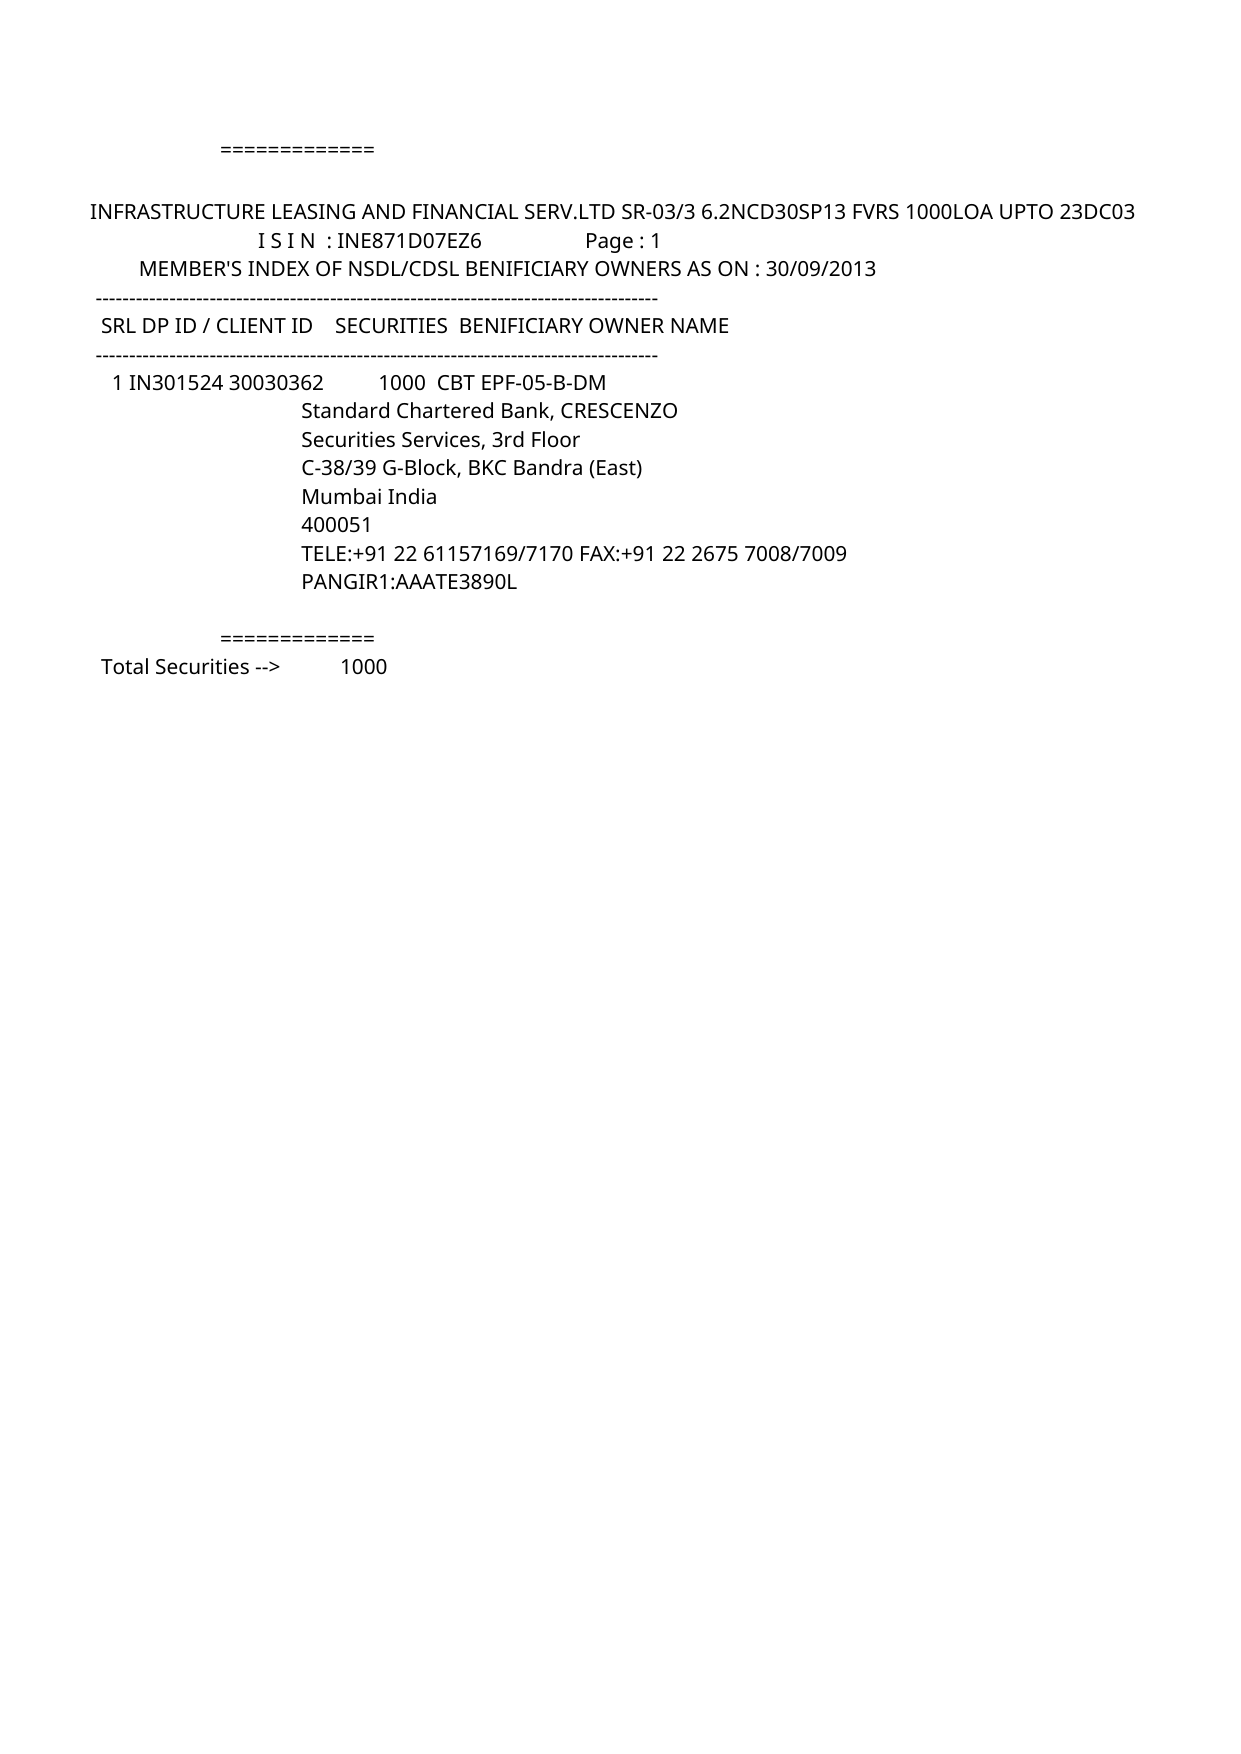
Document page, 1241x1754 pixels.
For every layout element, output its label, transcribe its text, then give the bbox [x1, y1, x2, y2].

text Securities Services, 3rd Floor [90, 425, 1165, 453]
text TELE:+91 22 61157169/7170 FAX:+91 22 2675 7008/7009 [90, 539, 1165, 567]
text Standard Chartered Bank, CRESCENZO [90, 397, 1165, 425]
text ============= [90, 135, 1165, 197]
text INFRASTRUCTURE LEASING AND FINANCIAL SERV.LTD SR-03/3 6.2NCD30SP13 FVRS 1000LOA UPTO 23DC03 [90, 197, 1165, 226]
text Total Securities --> 1000 [90, 652, 1165, 681]
text SRL DP ID / CLIENT ID SECURITIES BENIFICIARY OWNER NAME [90, 311, 1165, 340]
text C-38/39 G-Block, BKC Bandra (East) [90, 453, 1165, 482]
text Mumbai India [90, 482, 1165, 510]
text 1 IN301524 30030362 1000 CBT EPF-05-B-DM [90, 368, 1165, 397]
text ============= [90, 624, 1165, 652]
text I S I N : INE871D07EZ6 Page : 1 [90, 226, 1165, 254]
text MEMBER'S INDEX OF NSDL/CDSL BENIFICIARY OWNERS AS ON : 30/09/2013 [90, 254, 1165, 283]
text ------------------------------------------------------------------------------------ [90, 283, 1165, 311]
text PANGIR1:AAATE3890L [90, 567, 1165, 596]
text 400051 [90, 510, 1165, 539]
text ------------------------------------------------------------------------------------ [90, 340, 1165, 368]
